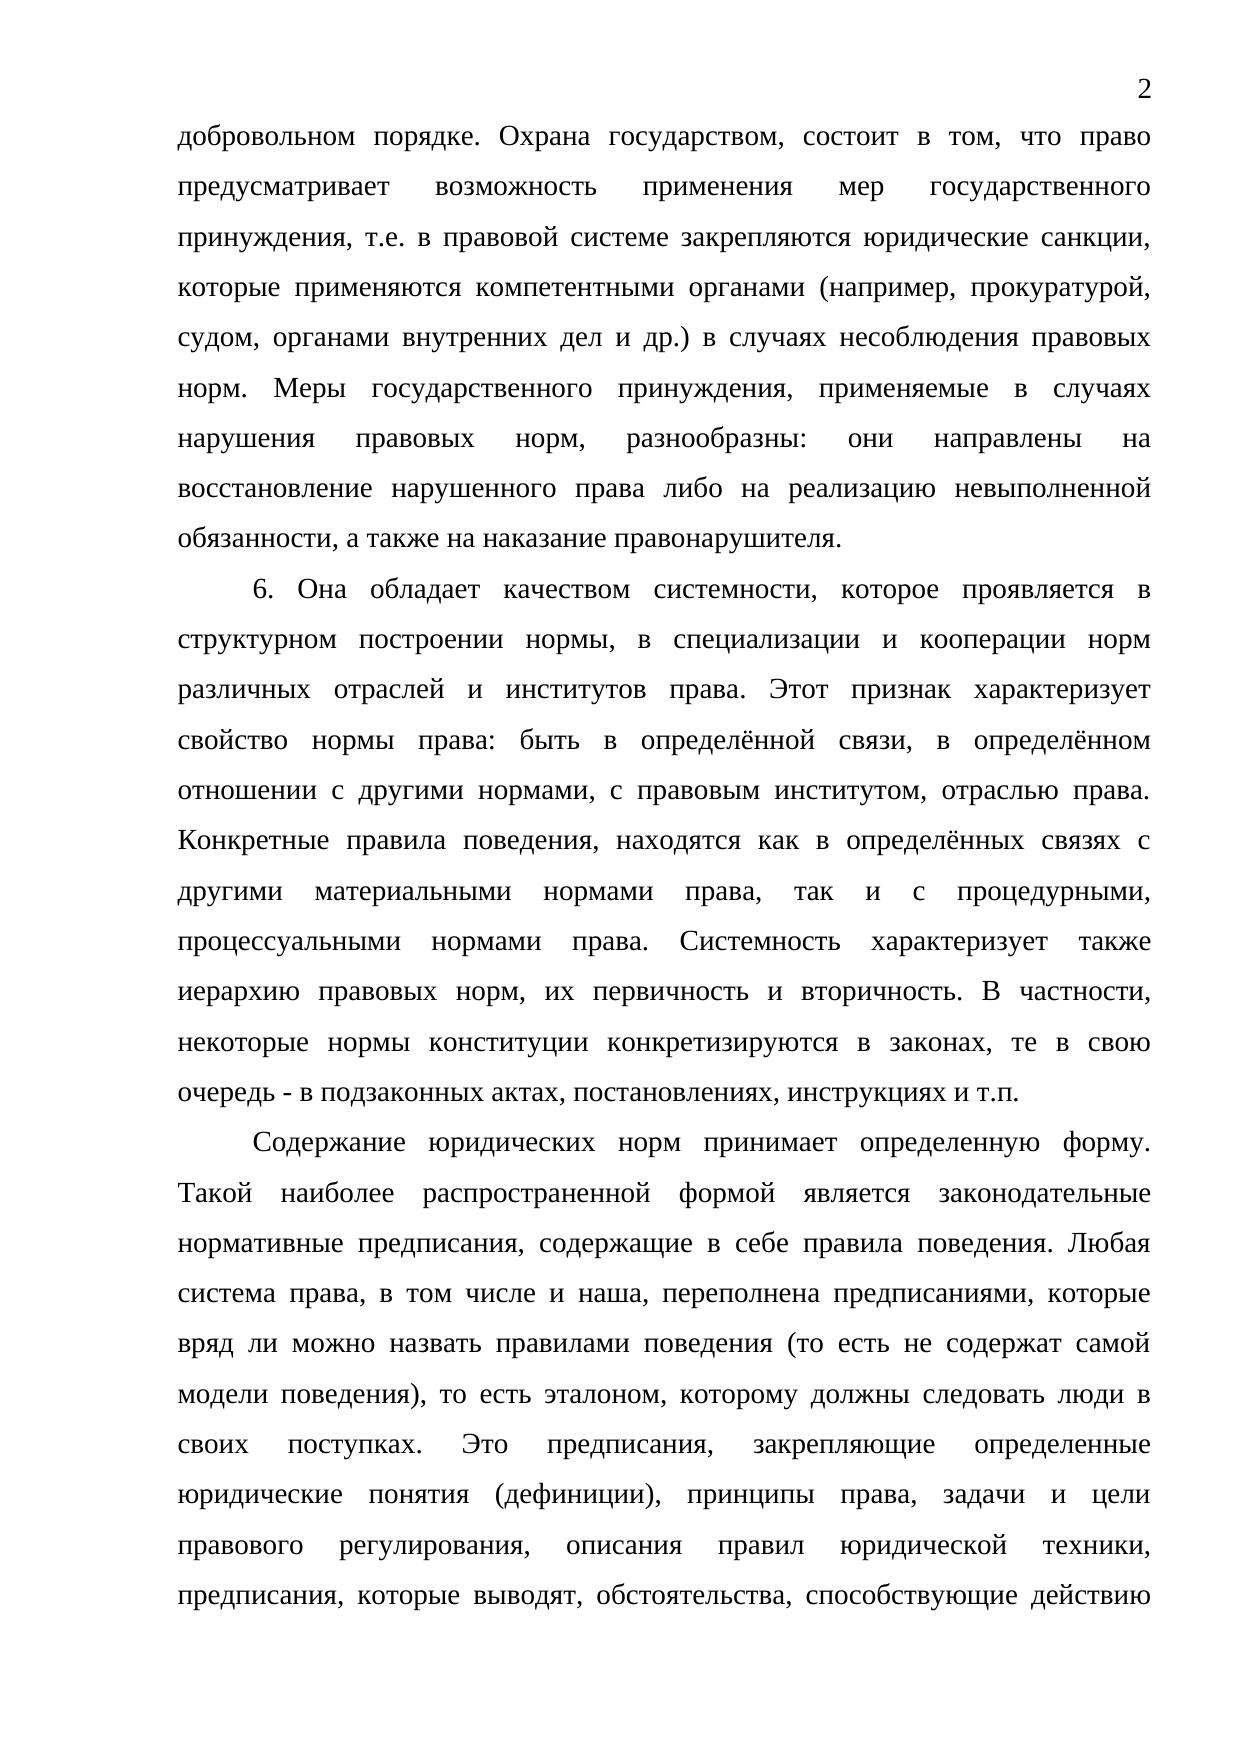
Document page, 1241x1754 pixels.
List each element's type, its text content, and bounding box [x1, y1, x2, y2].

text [177, 118, 1152, 554]
text 6. Она обладает качеством системности, которое проявляется в структурном построении нормы, в специализации и кооперации норм различных отраслей и институтов права. Этот признак характеризует свойство нормы права: быть в определённой связи, в определённом отношении с другими нормами, с правовым институтом, отраслью права. Конкретные правила поведения, находятся как в определённых связях с другими материальными нормами права, так и с процедурными, процессуальными нормами права. Системность характеризует также иерархию правовых норм, их первичность и вторичность. В частности, некоторые нормы конституции конкретизируются в законах, те в свою очередь - в подзаконных актах, постановлениях, инструкциях и т.п. [177, 571, 1152, 1108]
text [177, 1124, 1152, 1611]
